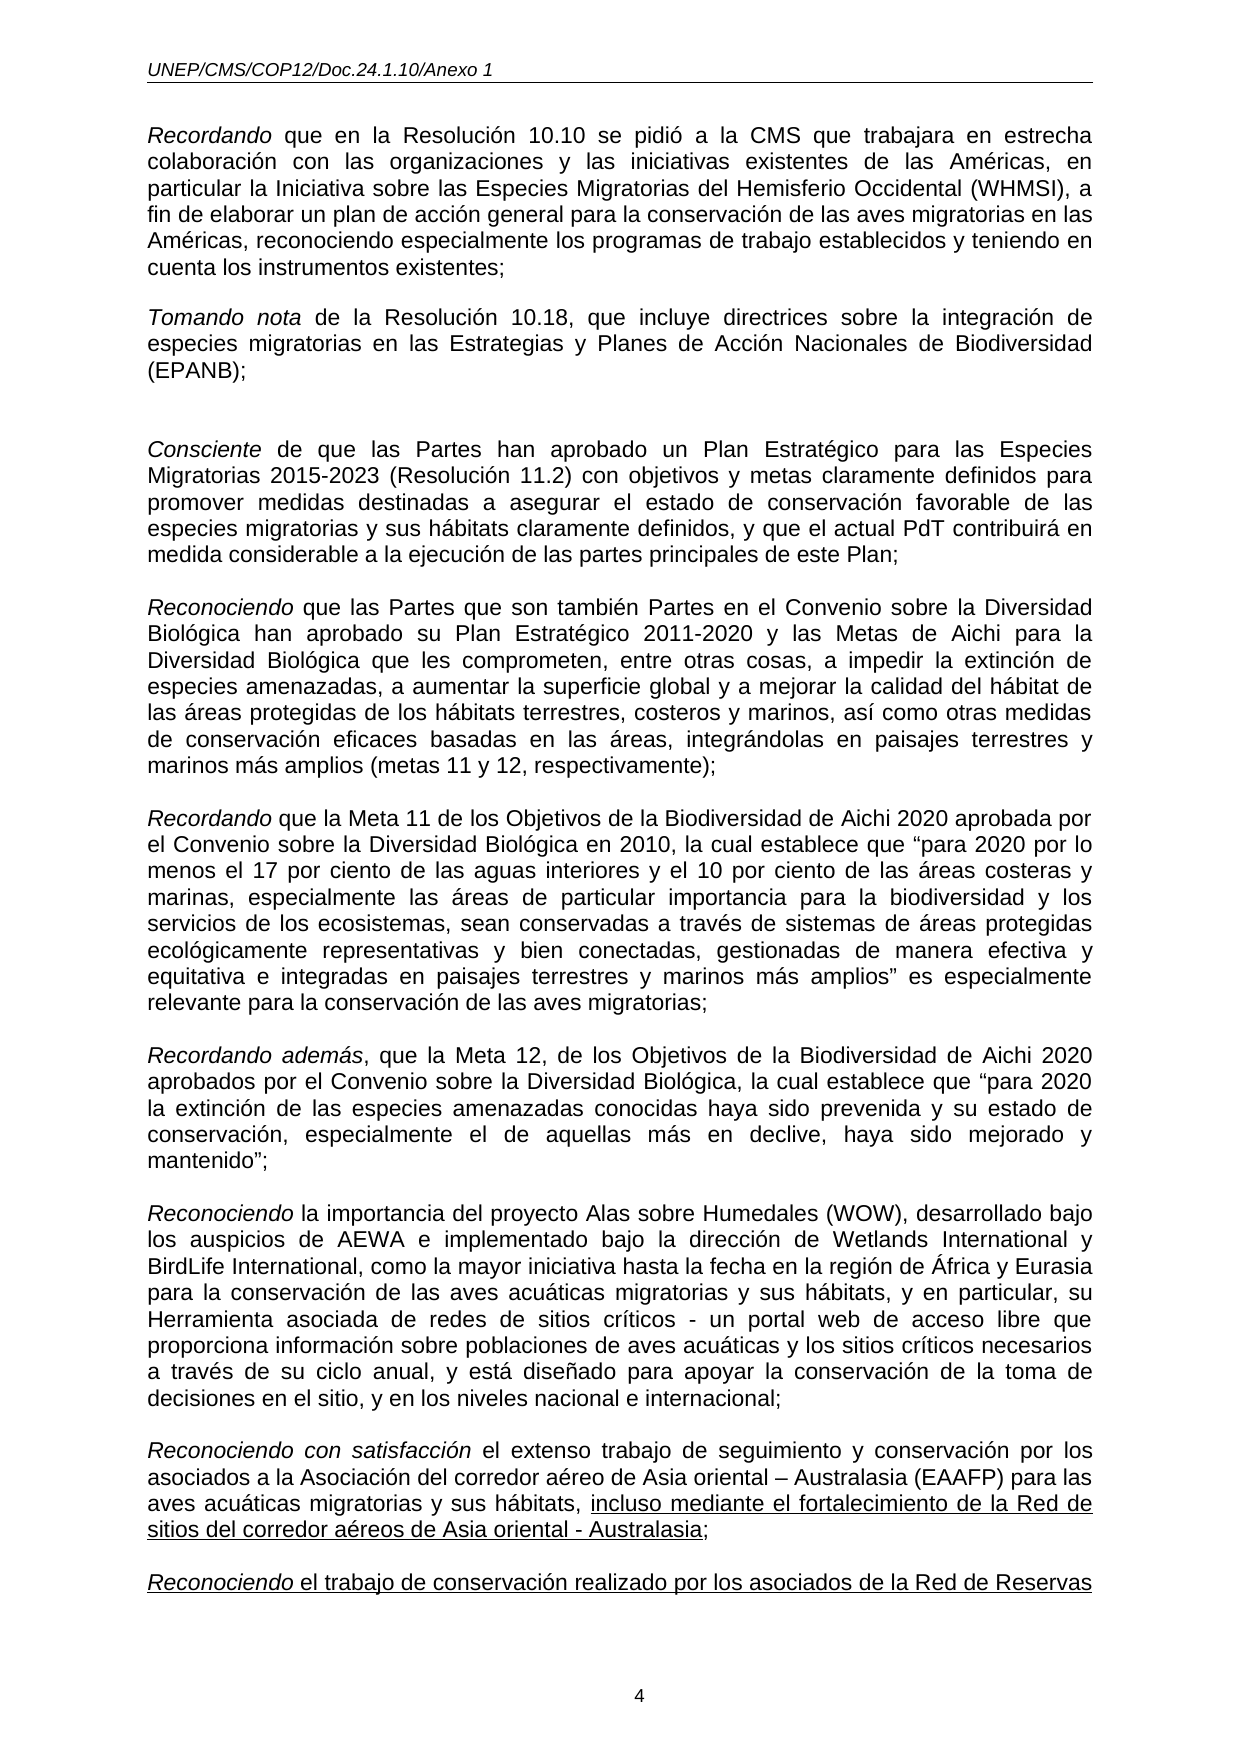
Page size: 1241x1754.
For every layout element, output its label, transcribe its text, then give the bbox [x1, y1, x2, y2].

text Recordando que en la Resolución 10.10 se pidió a la CMS que trabajara en estrecha colaboración con las organizaciones y las iniciativas existentes de las Américas, en particular la Iniciativa sobre las Especies Migratorias del Hemisferio Occidental (WHMSI), a fin de elaborar un plan de acción general para la conservación de las aves migratorias en las Américas, reconociendo especialmente los programas de trabajo establecidos y teniendo en cuenta los instrumentos existentes; [147, 122, 1093, 280]
text Recordando que la Meta 11 de los Objetivos de la Biodiversidad de Aichi 2020 aprobada por el Convenio sobre la Diversidad Biológica en 2010, la cual establece que “para 2020 por lo menos el 17 por ciento de las aguas interiores y el 10 por ciento de las áreas costeras y marinas, especialmente las áreas de particular importancia para la biodiversidad y los servicios de los ecosistemas, sean conservadas a través de sistemas de áreas protegidas ecológicamente representativas y bien conectadas, gestionadas de manera efectiva y equitativa e integradas en paisajes terrestres y marinos más amplios” es especialmente relevante para la conservación de las aves migratorias; [147, 805, 1093, 1016]
text Reconociendo la importancia del proyecto Alas sobre Humedales (WOW), desarrollado bajo los auspicios de AEWA e implementado bajo la dirección de Wetlands International y BirdLife International, como la mayor iniciativa hasta la fecha en la región de África y Eurasia para la conservación de las aves acuáticas migratorias y sus hábitats, y en particular, su Herramienta asociada de redes de sitios críticos - un portal web de acceso libre que proporciona información sobre poblaciones de aves acuáticas y los sitios críticos necesarios a través de su ciclo anual, y está diseñado para apoyar la conservación de la toma de decisiones en el sitio, y en los niveles nacional e internacional; [147, 1200, 1093, 1411]
text Reconociendo con satisfacción el extenso trabajo de seguimiento y conservación por los asociados a la Asociación del corredor aéreo de Asia oriental – Australasia (EAAFP) para las aves acuáticas migratorias y sus hábitats, incluso mediante el fortalecimiento de la Red de sitios del corredor aéreos de Asia oriental - Australasia; [147, 1437, 1093, 1543]
text Recordando además, que la Meta 12, de los Objetivos de la Biodiversidad de Aichi 2020 aprobados por el Convenio sobre la Diversidad Biológica, la cual establece que “para 2020 la extinción de las especies amenazadas conocidas haya sido prevenida y su estado de conservación, especialmente el de aquellas más en declive, haya sido mejorado y mantenido”; [147, 1042, 1093, 1174]
text Tomando nota de la Resolución 10.18, que incluye directrices sobre la integración de especies migratorias en las Estrategias y Planes de Acción Nacionales de Biodiversidad (EPANB); [147, 304, 1093, 383]
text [147, 1569, 1093, 1595]
text Consciente de que las Partes han aprobado un Plan Estratégico para las Especies Migratorias 2015-2023 (Resolución 11.2) con objetivos y metas claramente definidos para promover medidas destinadas a asegurar el estado de conservación favorable de las especies migratorias y sus hábitats claramente definidos, y que el actual PdT contribuirá en medida considerable a la ejecución de las partes principales de este Plan; [147, 436, 1093, 568]
text Reconociendo que las Partes que son también Partes en el Convenio sobre la Diversidad Biológica han aprobado su Plan Estratégico 2011-2020 y las Metas de Aichi para la Diversidad Biológica que les comprometen, entre otras cosas, a impedir la extinción de especies amenazadas, a aumentar la superficie global y a mejorar la calidad del hábitat de las áreas protegidas de los hábitats terrestres, costeros y marinos, así como otras medidas de conservación eficaces basadas en las áreas, integrándolas en paisajes terrestres y marinos más amplios (metas 11 y 12, respectivamente); [147, 594, 1093, 778]
